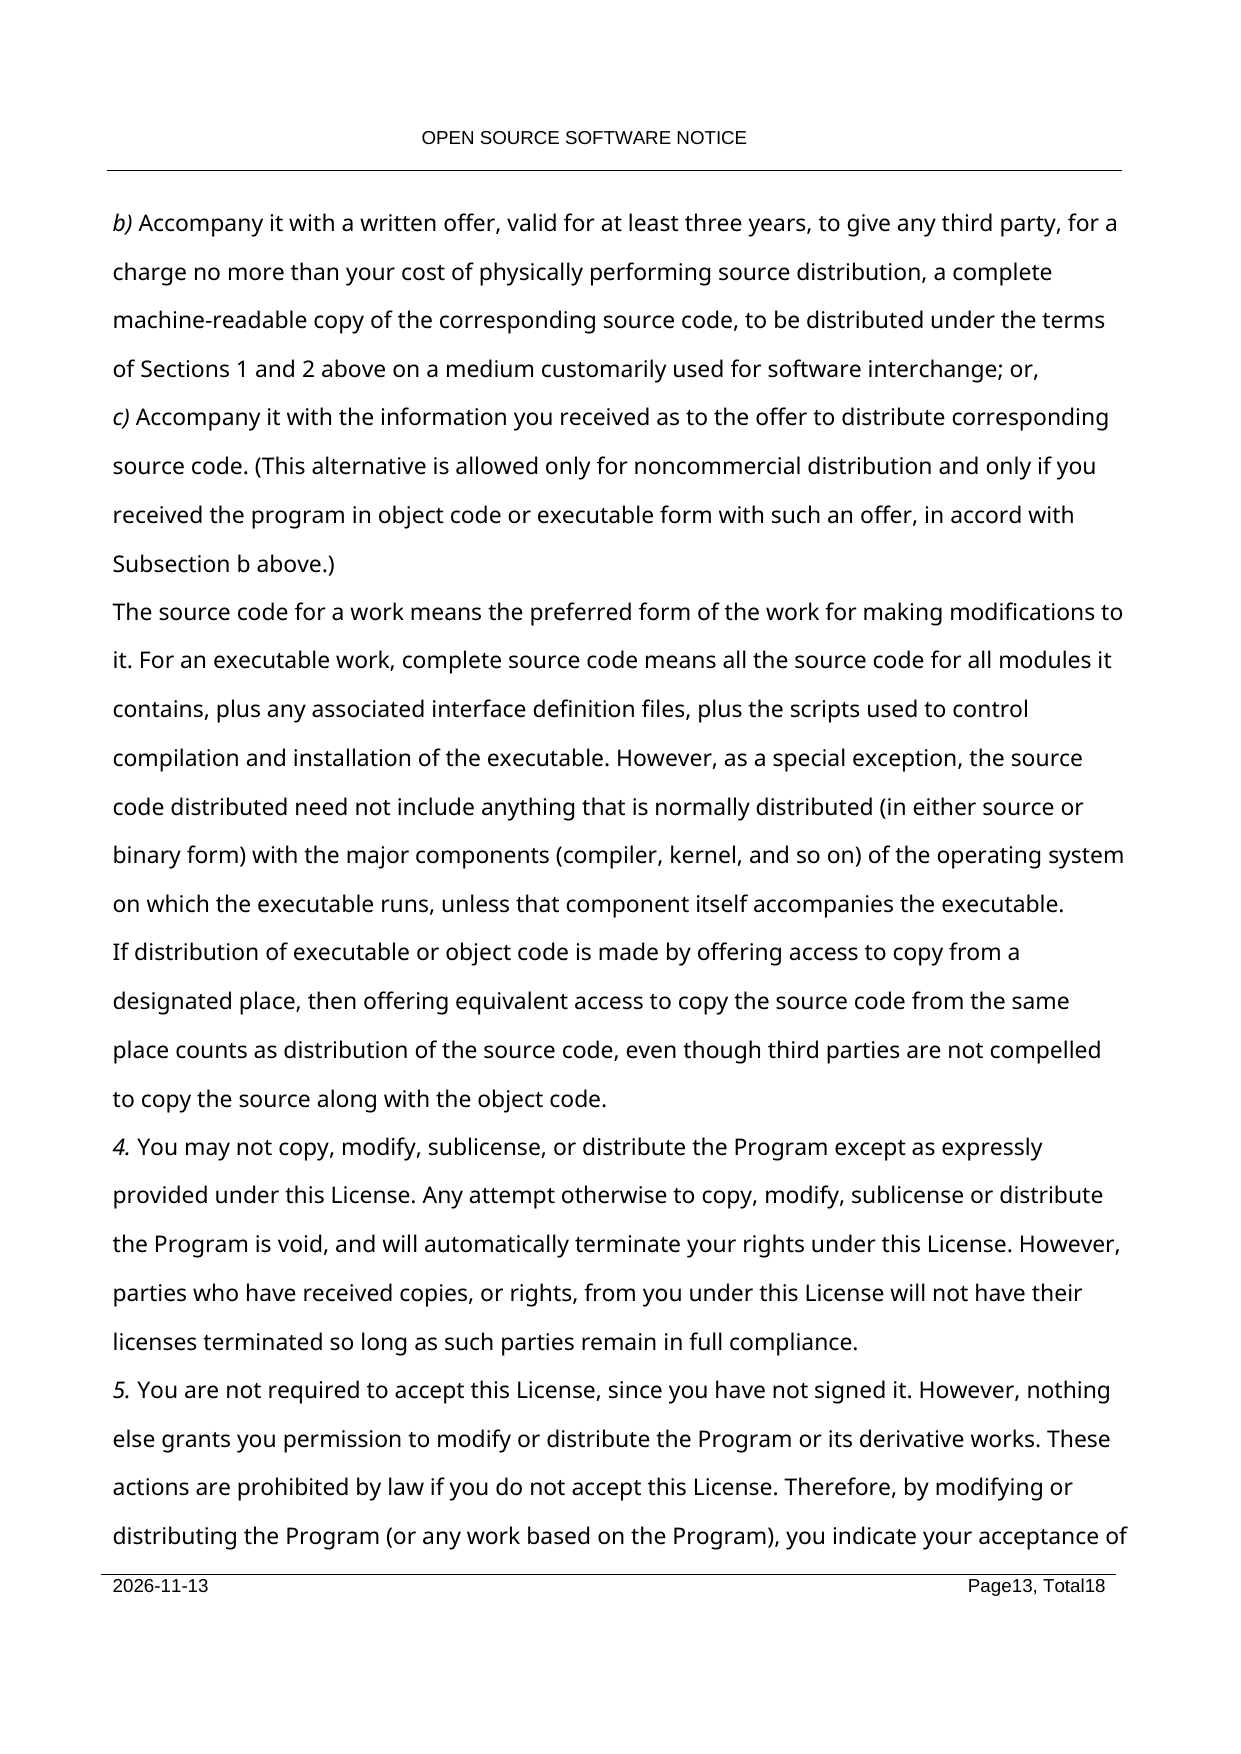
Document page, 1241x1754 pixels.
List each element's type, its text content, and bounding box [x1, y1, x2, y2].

text The source code for a work means the preferred form of the work for making modifications to it. For an executable work, complete source code means all the source code for all modules it contains, plus any associated interface definition files, plus the scripts used to control compilation and installation of the executable. However, as a special exception, the source code distributed need not include anything that is normally distributed (in either source or binary form) with the major components (compiler, kernel, and so on) of the operating system on which the executable runs, unless that component itself accompanies the executable. [112, 595, 1128, 920]
text 4. You may not copy, modify, sublicense, or distribute the Program except as expressly provided under this License. Any attempt otherwise to copy, modify, sublicense or distribute the Program is void, and will automatically terminate your rights under this License. However, parties who have received copies, or rights, from you under this License will not have their licenses terminated so long as such parties remain in full compliance. [112, 1130, 1128, 1358]
text c) Accompany it with the information you received as to the offer to distribute corresponding source code. (This alternative is allowed only for noncommercial distribution and only if you received the program in object code or executable form with such an offer, in accord with Subsection b above.) [112, 401, 1128, 579]
text If distribution of executable or object code is made by offering access to copy from a designated place, then offering equivalent access to copy the source code from the same place counts as distribution of the source code, even though third parties are not compelled to copy the source along with the object code. [112, 936, 1128, 1114]
text b) Accompany it with a written offer, valid for at least three years, to give any third party, for a charge no more than your cost of physically performing source distribution, a complete machine-readable copy of the corresponding source code, to be distributed under the terms of Sections 1 and 2 above on a medium customarily used for software interchange; or, [112, 206, 1128, 385]
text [112, 1373, 1128, 1552]
